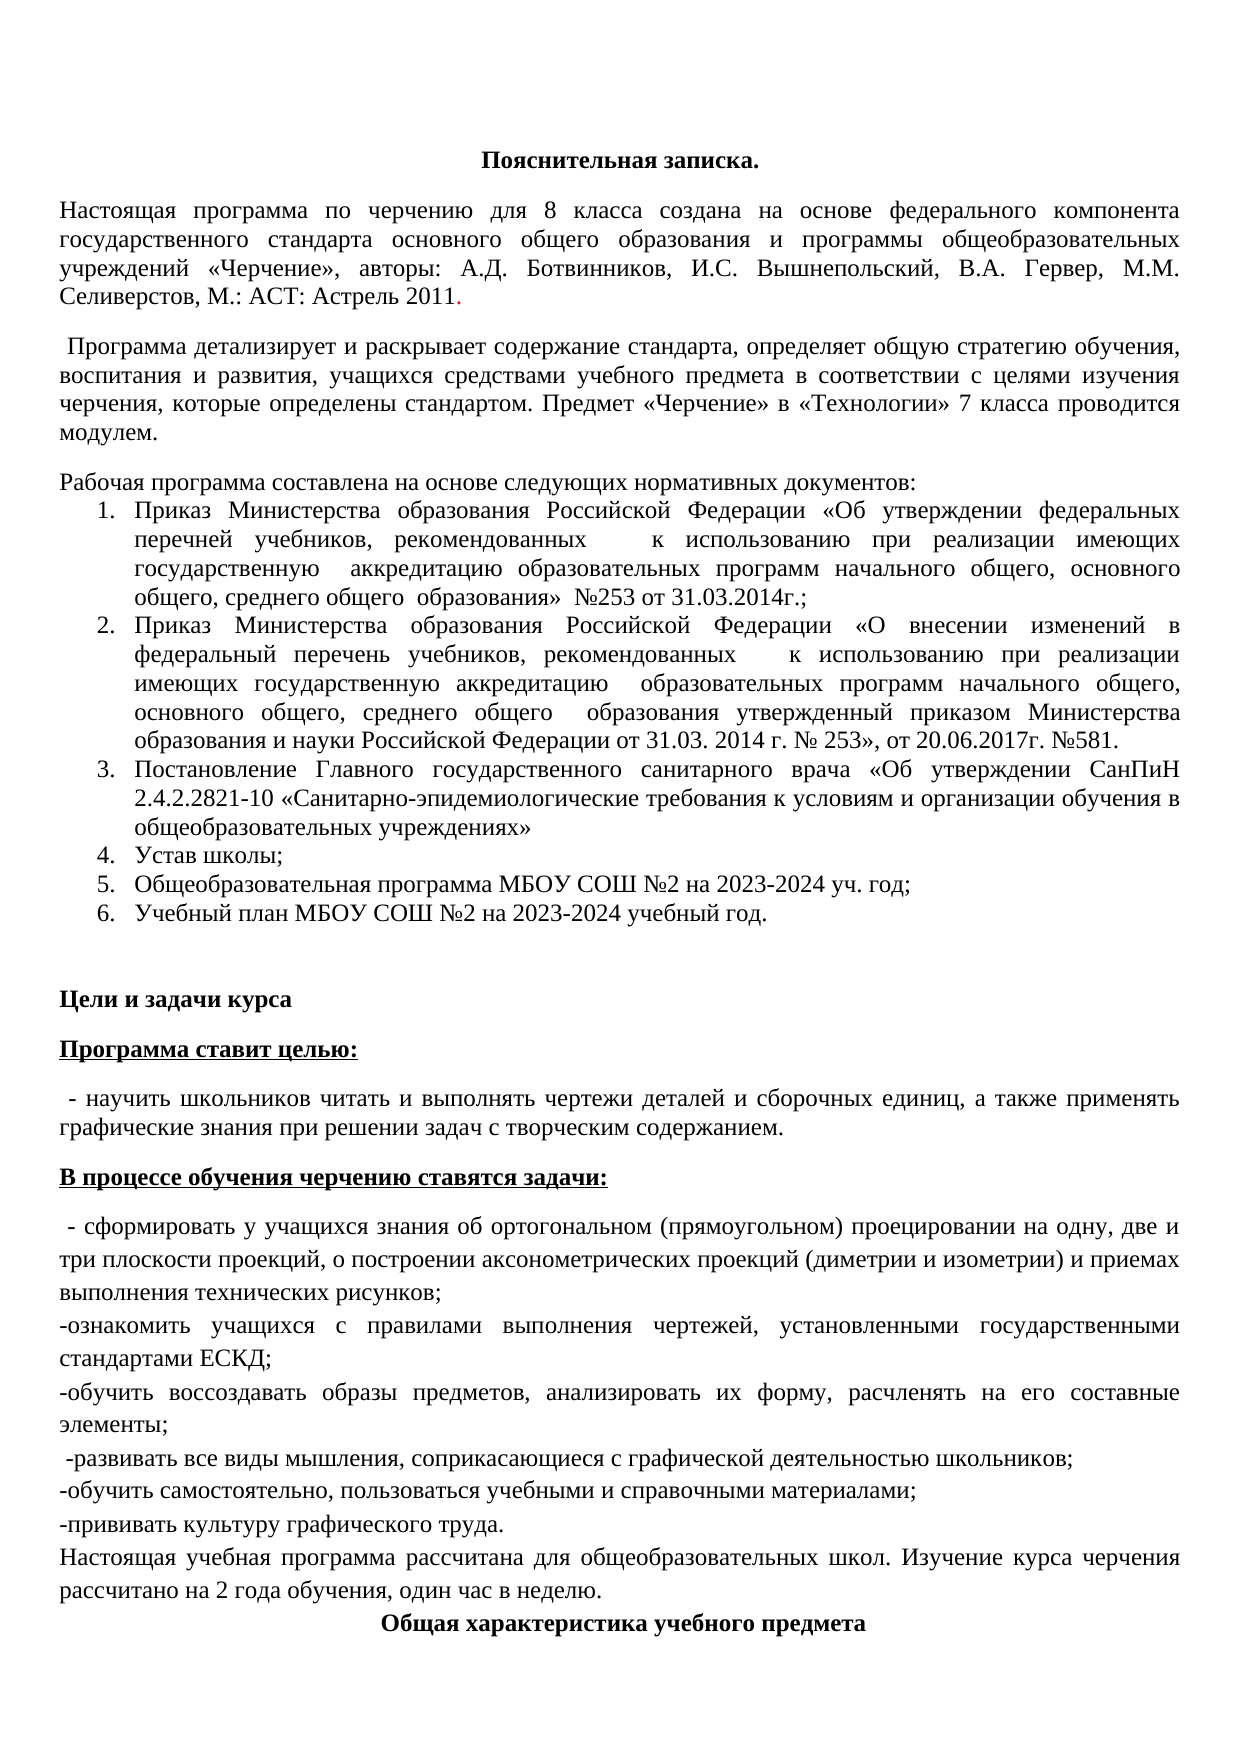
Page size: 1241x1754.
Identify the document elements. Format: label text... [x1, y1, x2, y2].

text -прививать культуру графического труда. [59, 1509, 1181, 1537]
text Настоящая программа по черчению для 8 класса создана на основе федерального компонента государственного стандарта основного общего образования и программы общеобразовательных учреждений «Черчение», авторы: А.Д. Ботвинников, И.С. Вышнепольский, В.А. Гервер, М.М. Селиверстов, М.: АСТ: Астрель 2011. [59, 195, 1181, 310]
text -развивать все виды мышления, соприкасающиеся с графической деятельностью школьников; [59, 1443, 1181, 1471]
list Устав школы; [97, 841, 1181, 869]
list Учебный план МБОУ СОШ №2 на 2023-2024 учебный год. [97, 898, 1181, 927]
text Цели и задачи курса [59, 984, 1181, 1013]
text Пояснительная записка. [59, 146, 1181, 174]
text -ознакомить учащихся с правилами выполнения чертежей, установленными государственными стандартами ЕСКД; [59, 1311, 1181, 1372]
text Общая характеристика учебного предмета [59, 1608, 1181, 1636]
list Постановление Главного государственного санитарного врача «Об утверждении СанПиН 2.4.2.2821-10 «Санитарно-эпидемиологические требования к условиям и организации обучения в общеобразовательных учреждениях» [97, 754, 1181, 841]
text -обучить самостоятельно, пользоваться учебными и справочными материалами; [59, 1476, 1181, 1504]
text Программа детализирует и раскрывает содержание стандарта, определяет общую стратегию обучения, воспитания и развития, учащихся средствами учебного предмета в соответствии с целями изучения черчения, которые определены стандартом. Предмет «Черчение» в «Технологии» 7 класса проводится модулем. [59, 331, 1181, 446]
list Приказ Министерства образования Российской Федерации «О внесении изменений в федеральный перечень учебников, рекомендованных к использованию при реализации имеющих государственную аккредитацию образовательных программ начального общего, основного общего, среднего общего образования утвержденный приказом Министерства образования и науки Российской Федерации от 31.03. 2014 г. № 253», от 20.06.2017г. №581. [97, 611, 1181, 754]
text - сформировать у учащихся знания об ортогональном (прямоугольном) проецировании на одну, две и три плоскости проекций, о построении аксонометрических проекций (диметрии и изометрии) и приемах выполнения технических рисунков; [59, 1211, 1181, 1306]
text Программа ставит целью: [59, 1034, 1181, 1063]
list Приказ Министерства образования Российской Федерации «Об утверждении федеральных перечней учебников, рекомендованных к использованию при реализации имеющих государственную аккредитацию образовательных программ начального общего, основного общего, среднего общего образования» №253 от 31.03.2014г.; [97, 496, 1181, 611]
text -обучить воссоздавать образы предметов, анализировать их форму, расчленять на его составные элементы; [59, 1377, 1181, 1438]
text Настоящая учебная программа рассчитана для общеобразовательных школ. Изучение курса черчения рассчитано на 2 года обучения, один час в неделю. [59, 1542, 1181, 1603]
text - научить школьников читать и выполнять чертежи деталей и сборочных единиц, а также применять графические знания при решении задач с творческим содержанием. [59, 1083, 1181, 1141]
text В процессе обучения черчению ставятся задачи: [59, 1162, 1181, 1191]
list Общеобразовательная программа МБОУ СОШ №2 на 2023-2024 уч. год; [97, 869, 1181, 898]
text Рабочая программа составлена на основе следующих нормативных документов: [59, 467, 1181, 496]
